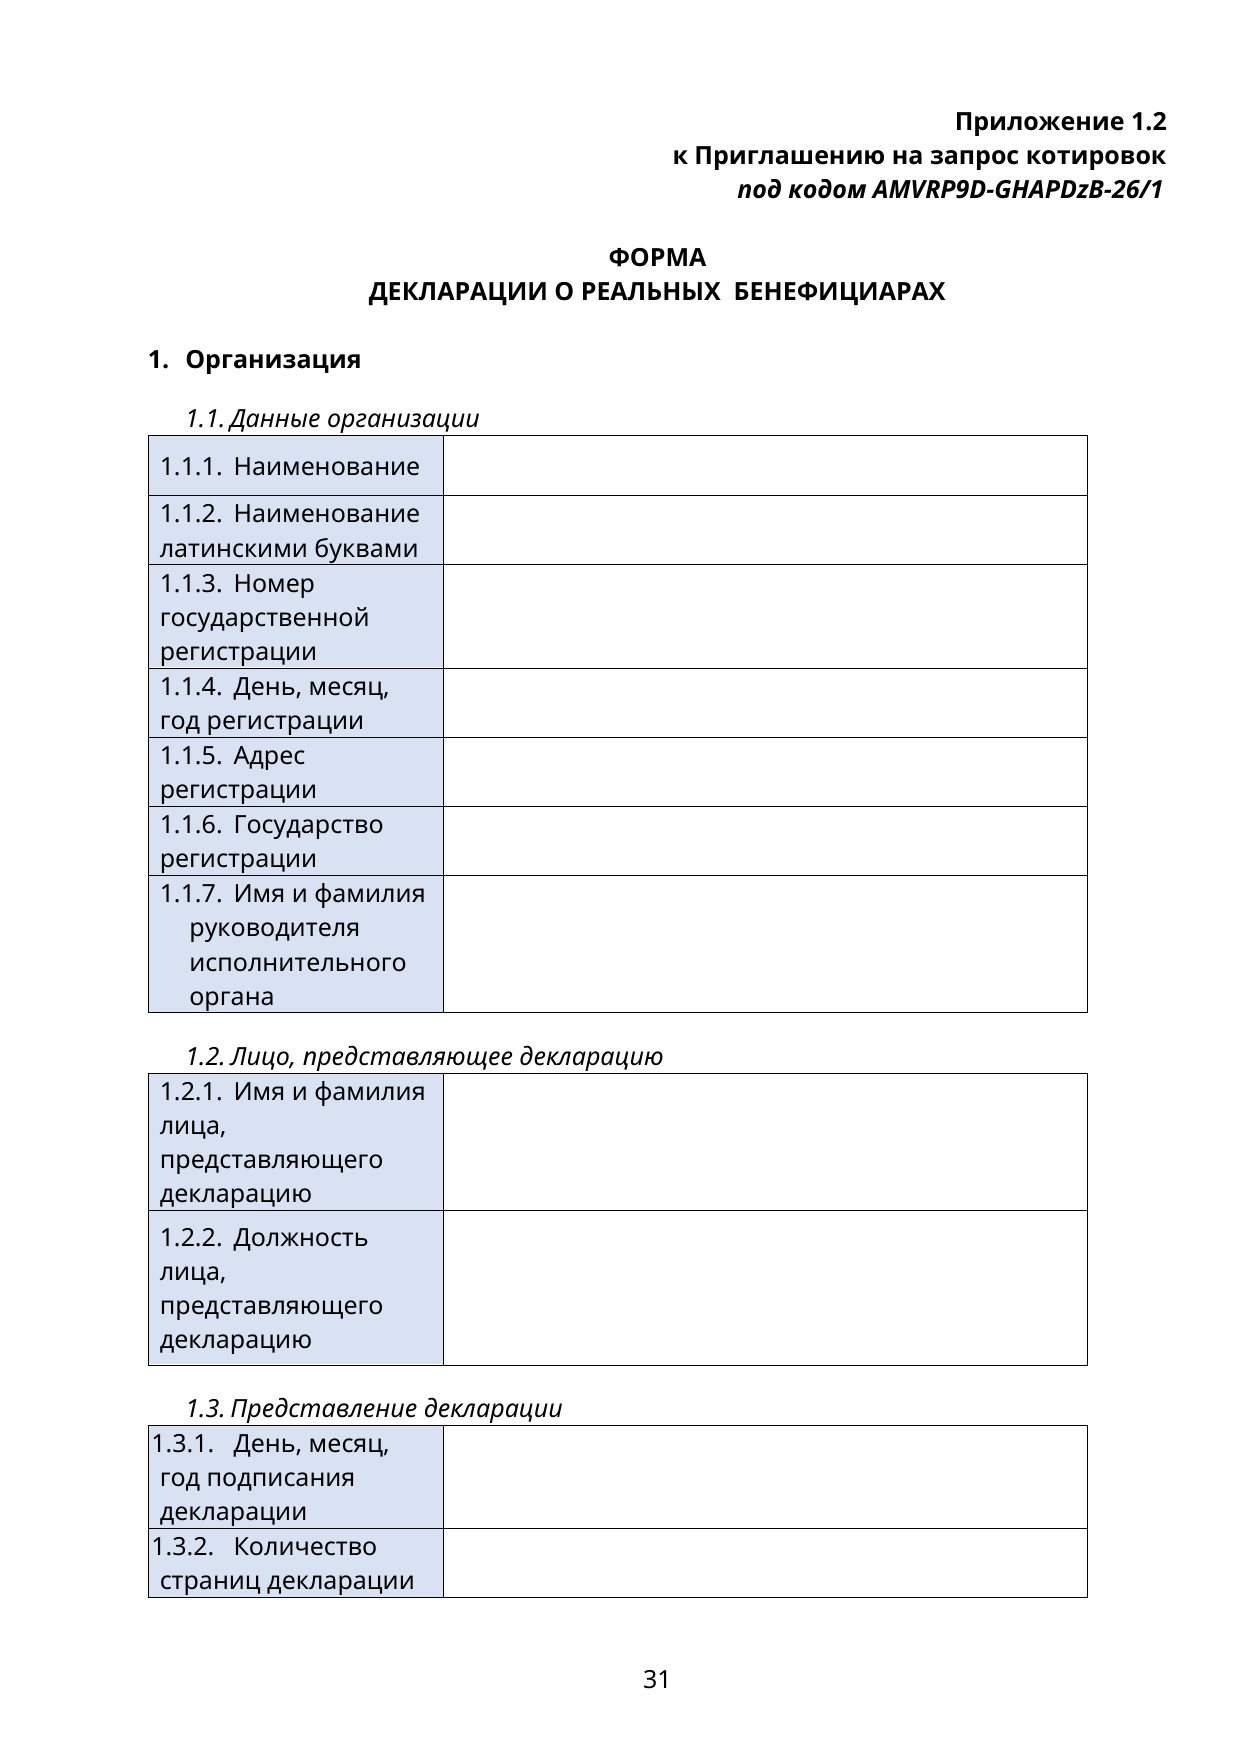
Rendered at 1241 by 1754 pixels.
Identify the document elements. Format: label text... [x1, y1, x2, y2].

list Представление декларации [185, 1391, 1167, 1425]
subtitle под кодом AMVRP9D-GHAPDzB-26/1 [148, 172, 1167, 206]
table_header [444, 1074, 1087, 1210]
list Лицо, представляющее декларацию [185, 1038, 1167, 1072]
table_cell Количество страниц декларации [149, 1529, 443, 1597]
table_cell Адрес регистрации [149, 738, 443, 806]
table_cell [444, 876, 1087, 1012]
table_header Имя и фамилия лица, представляющего декларацию [149, 1074, 443, 1210]
table_cell Номер государственной регистрации [149, 565, 443, 667]
list Данные организации [185, 401, 1167, 435]
text к Приглашению на запрос котировок [148, 137, 1167, 172]
table_cell [444, 1529, 1087, 1597]
table_cell День, месяц, год регистрации [149, 669, 443, 737]
table_cell Наименование латинскими буквами [149, 496, 443, 564]
table_header [444, 436, 1087, 495]
table_cell [444, 565, 1087, 667]
table_cell [444, 1211, 1087, 1364]
text ДЕКЛАРАЦИИ О РЕАЛЬНЫХ БЕНЕФИЦИАРАХ [148, 274, 1167, 308]
table_cell Должность лица, представляющего декларацию [149, 1211, 443, 1364]
table_cell [444, 807, 1087, 875]
table_cell [444, 738, 1087, 806]
table_cell Имя и фамилия руководителя исполнительного органа [149, 876, 443, 1012]
table_cell [444, 496, 1087, 564]
list Организация [148, 342, 1167, 376]
table_cell Государство регистрации [149, 807, 443, 875]
table_header [444, 1426, 1087, 1528]
table_cell [444, 669, 1087, 737]
text ФОРМА [148, 240, 1167, 274]
table_header День, месяц, год подписания декларации [149, 1426, 443, 1528]
table_header Наименование [149, 436, 443, 495]
text Приложение 1.2 [148, 103, 1167, 137]
